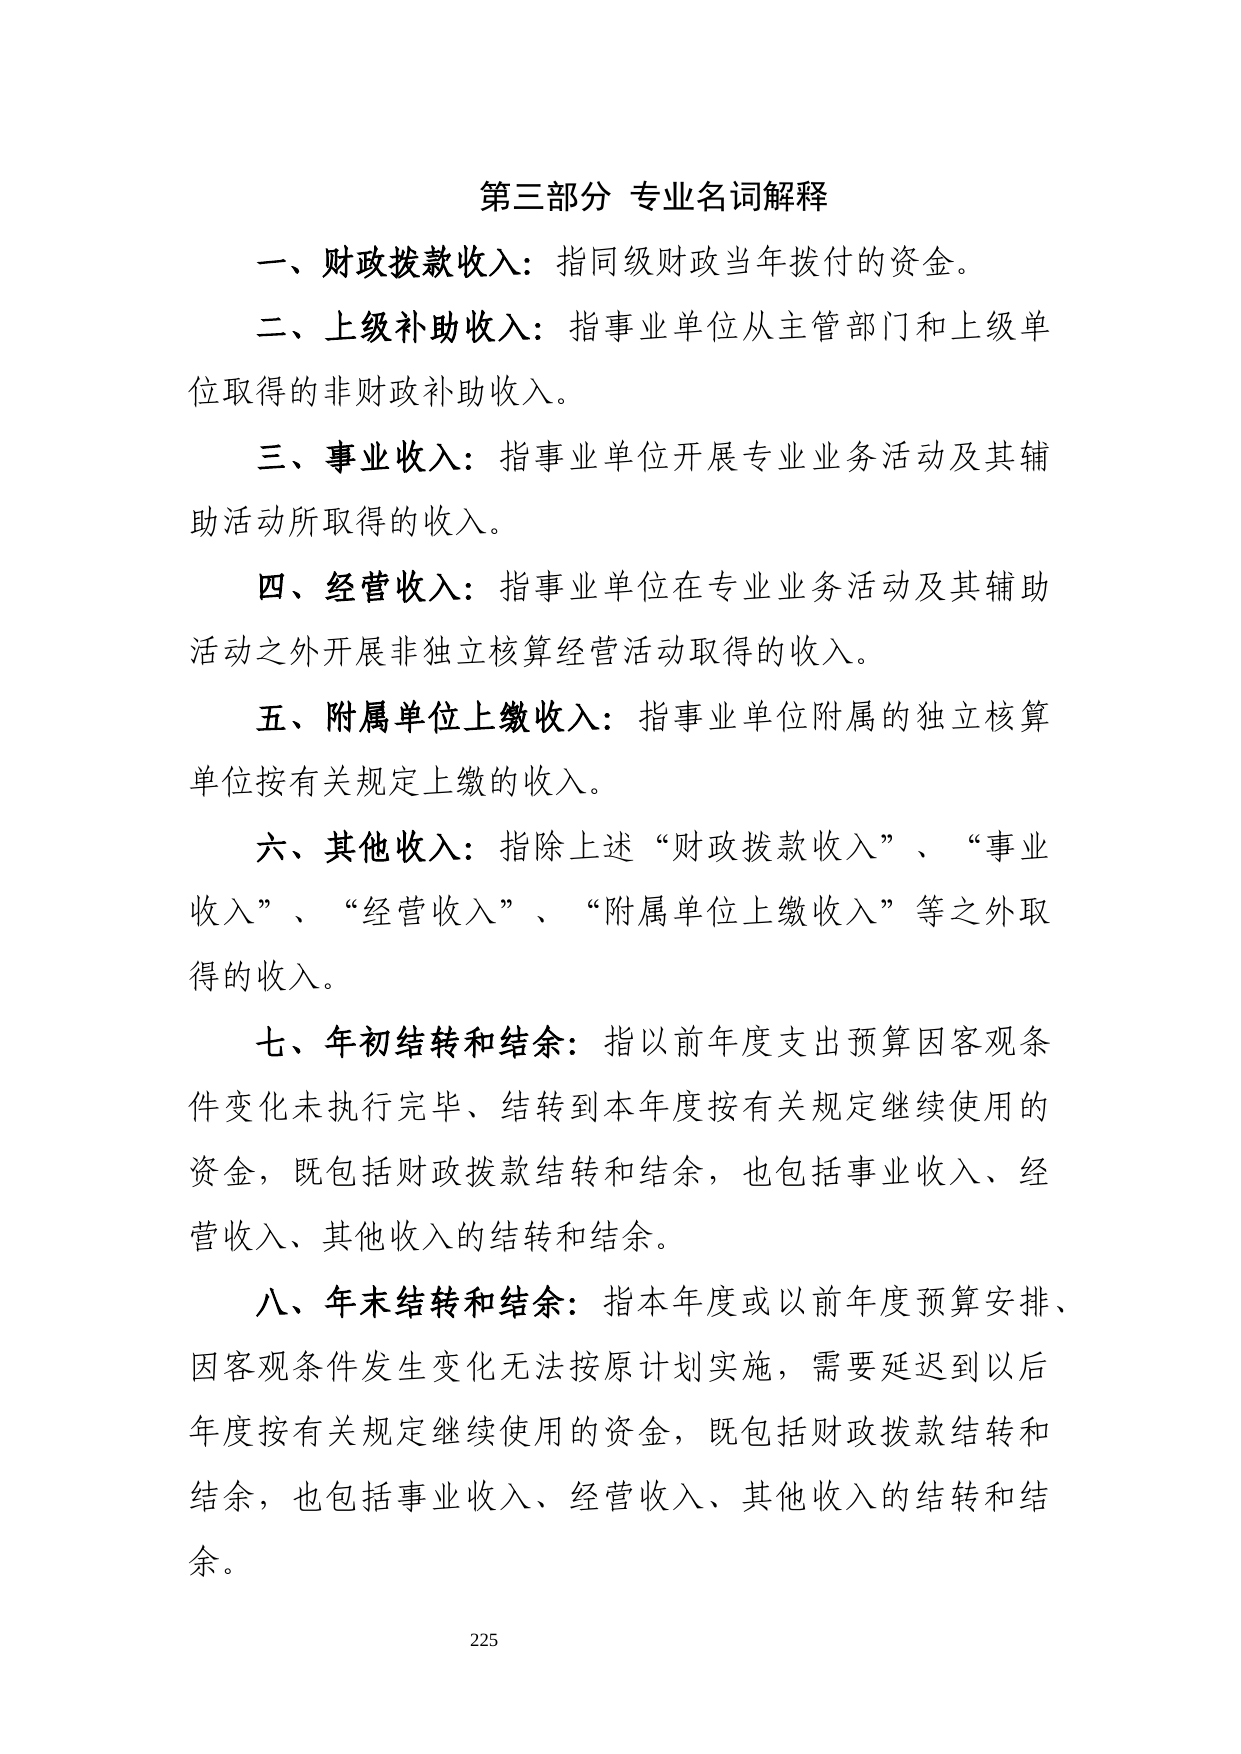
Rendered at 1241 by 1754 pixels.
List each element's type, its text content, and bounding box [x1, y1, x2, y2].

text 四、经营收入：指事业单位在专业业务活动及其辅助活动之外开展非独立核算经营活动取得的收入。 [187, 552, 1053, 682]
text 三、事业收入：指事业单位开展专业业务活动及其辅助活动所取得的收入。 [187, 422, 1053, 552]
text 六、其他收入：指除上述“财政拨款收入”、“事业收入”、“经营收入”、“附属单位上缴收入”等之外取得的收入。 [187, 812, 1053, 1007]
text 八、年末结转和结余：指本年度或以前年度预算安排、因客观条件发生变化无法按原计划实施，需要延迟到以后年度按有关规定继续使用的资金，既包括财政拨款结转和结余，也包括事业收入、经营收入、其他收入的结转和结余。 [187, 1267, 1053, 1592]
text 二、上级补助收入：指事业单位从主管部门和上级单位取得的非财政补助收入。 [187, 292, 1053, 422]
text 一、财政拨款收入：指同级财政当年拨付的资金。 [187, 227, 1053, 292]
text 第三部分 专业名词解释 [187, 162, 1053, 227]
text 五、附属单位上缴收入：指事业单位附属的独立核算单位按有关规定上缴的收入。 [187, 682, 1053, 812]
text 七、年初结转和结余：指以前年度支出预算因客观条件变化未执行完毕、结转到本年度按有关规定继续使用的资金，既包括财政拨款结转和结余，也包括事业收入、经营收入、其他收入的结转和结余。 [187, 1007, 1053, 1267]
